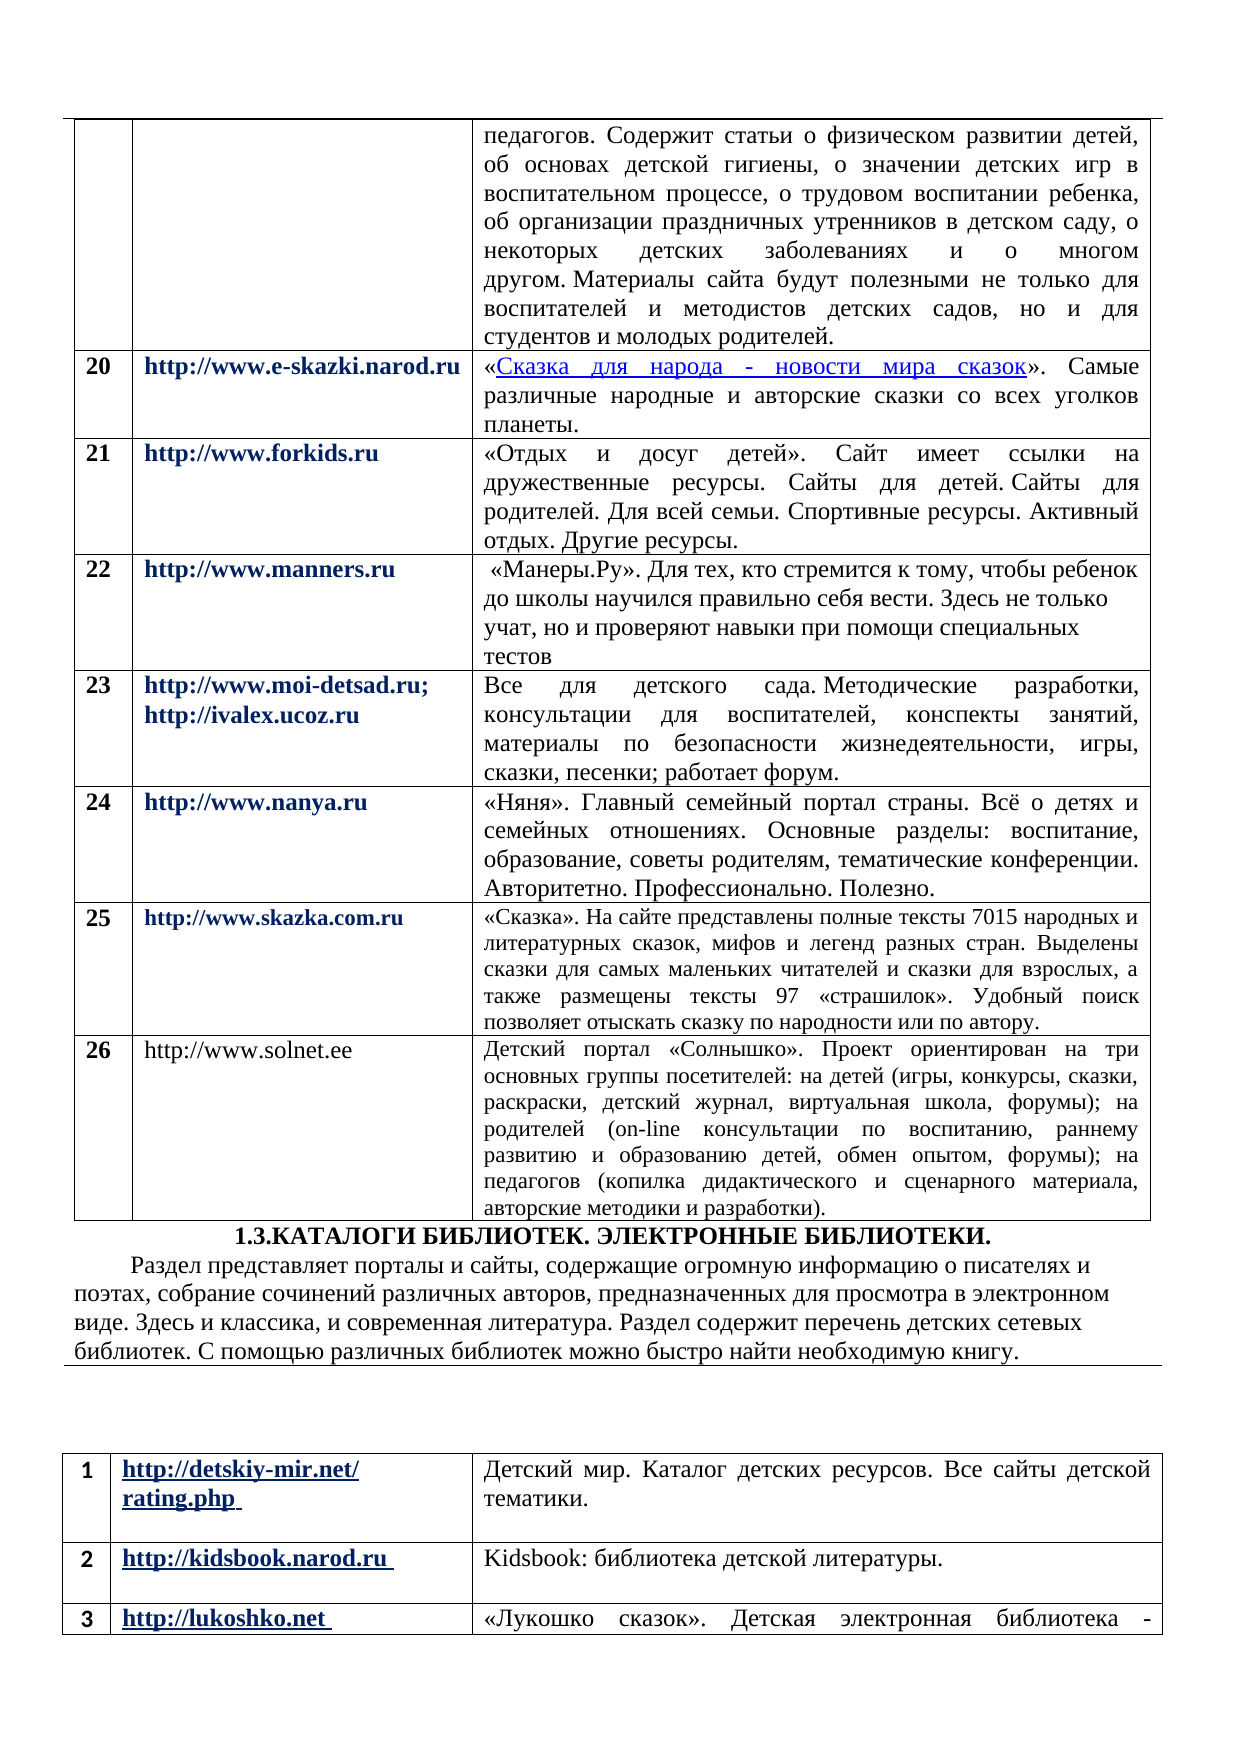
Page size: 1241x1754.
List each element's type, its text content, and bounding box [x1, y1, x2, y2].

table_cell Kidsbook: библиотека детской литературы. [473, 1543, 1162, 1602]
table_cell [63, 1365, 1163, 1453]
table_cell 2 [63, 1543, 110, 1602]
table_cell [111, 1604, 472, 1634]
table_cell [111, 1543, 472, 1602]
table_cell 1 [63, 1454, 110, 1542]
table_cell 3 [63, 1604, 110, 1634]
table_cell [473, 1604, 1162, 1634]
table_cell Детский мир. Каталог детских ресурсов. Все сайты детской тематики. [473, 1454, 1162, 1542]
table_cell [111, 1454, 472, 1542]
